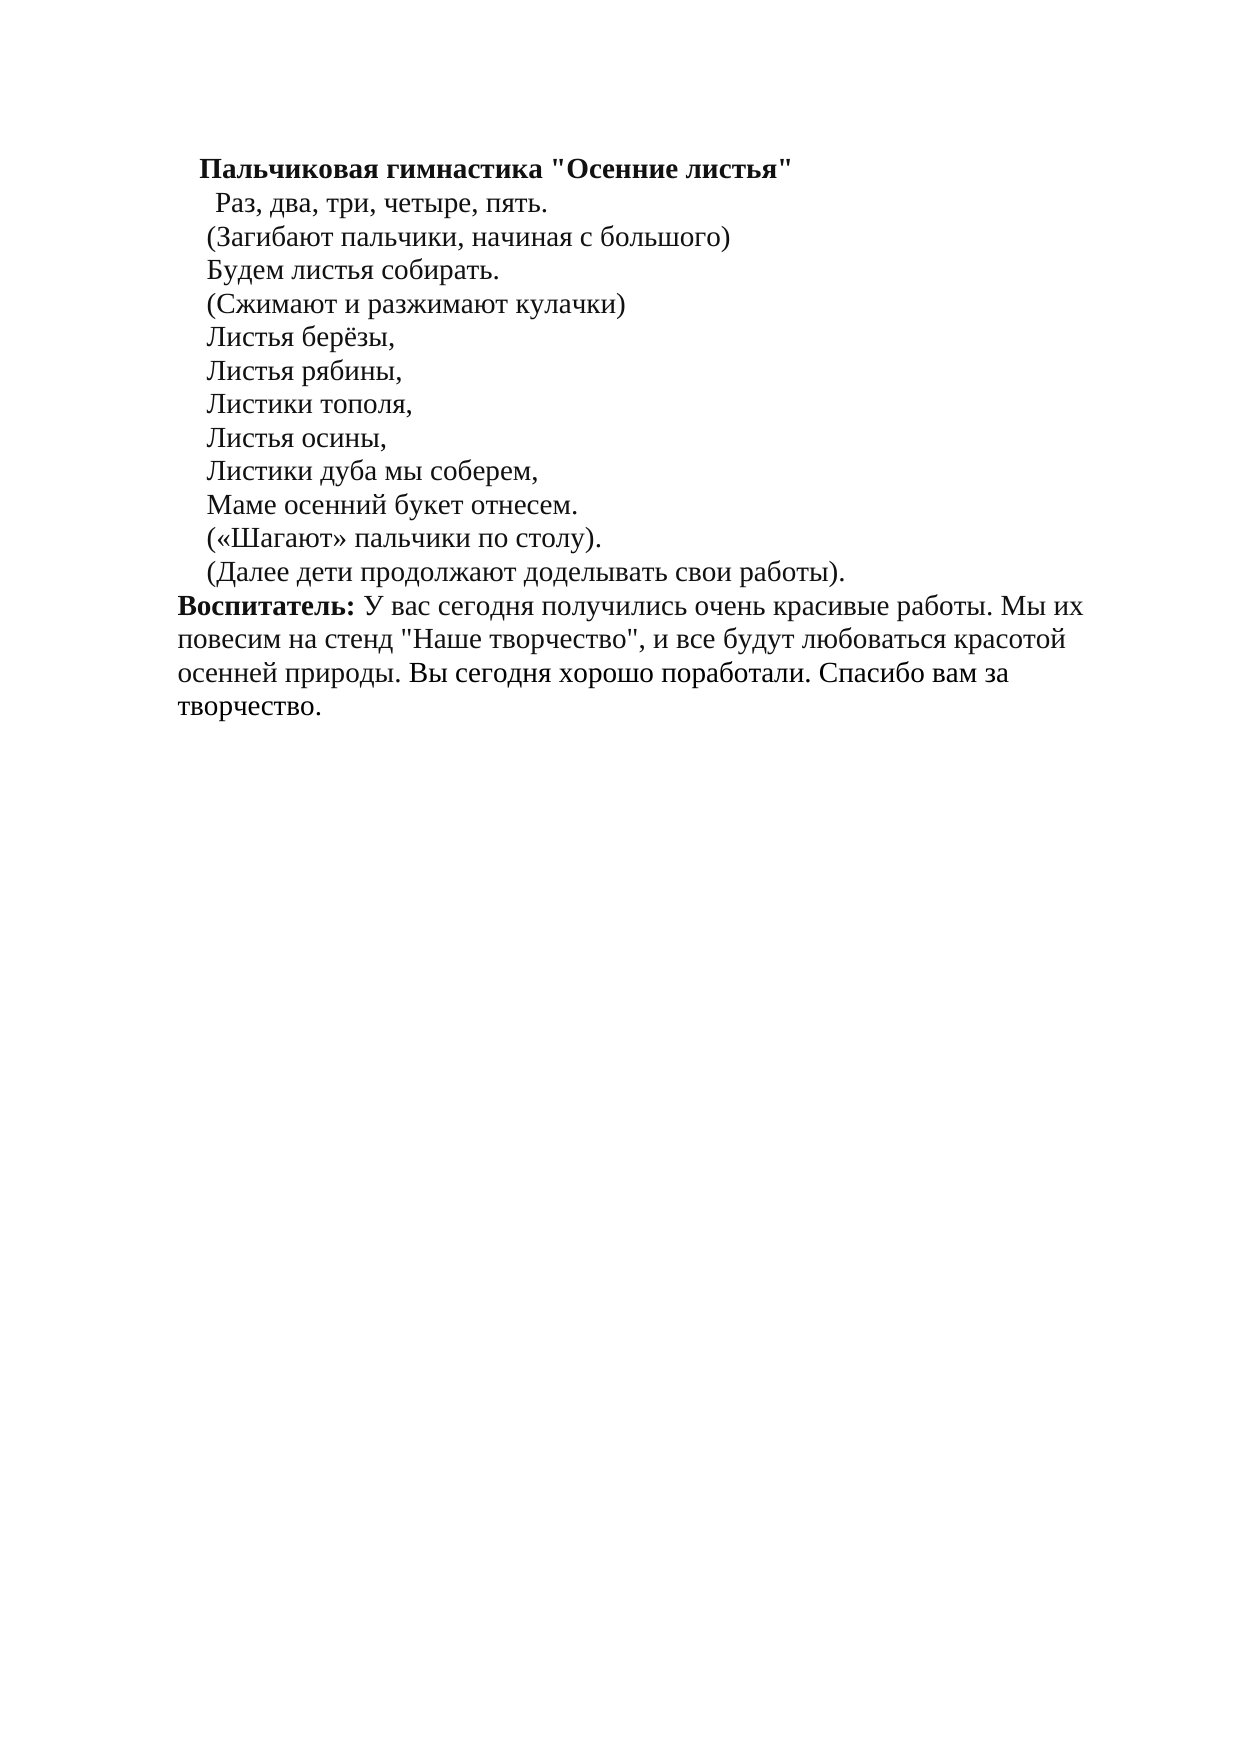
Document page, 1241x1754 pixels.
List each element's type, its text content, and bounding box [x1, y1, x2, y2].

text Пальчиковая гимнастика "Осенние листья" [177, 118, 1152, 185]
text Раз, два, три, четыре, пять. (Загибают пальчики, начиная с большого) Будем листья собирать. (Сжимают и разжимают кулачки) Листья берёзы, Листья рябины, Листики тополя, Листья осины, Листики дуба мы соберем, Маме осенний букет отнесем. («Шагают» пальчики по столу). (Далее дети продолжают доделывать свои работы). [177, 185, 1152, 588]
text Воспитатель: У вас сегодня получились очень красивые работы. Мы их повесим на стенд "Наше творчество", и все будут любоваться красотой осенней природы. Вы сегодня хорошо поработали. Спасибо вам за творчество. [177, 588, 1152, 722]
